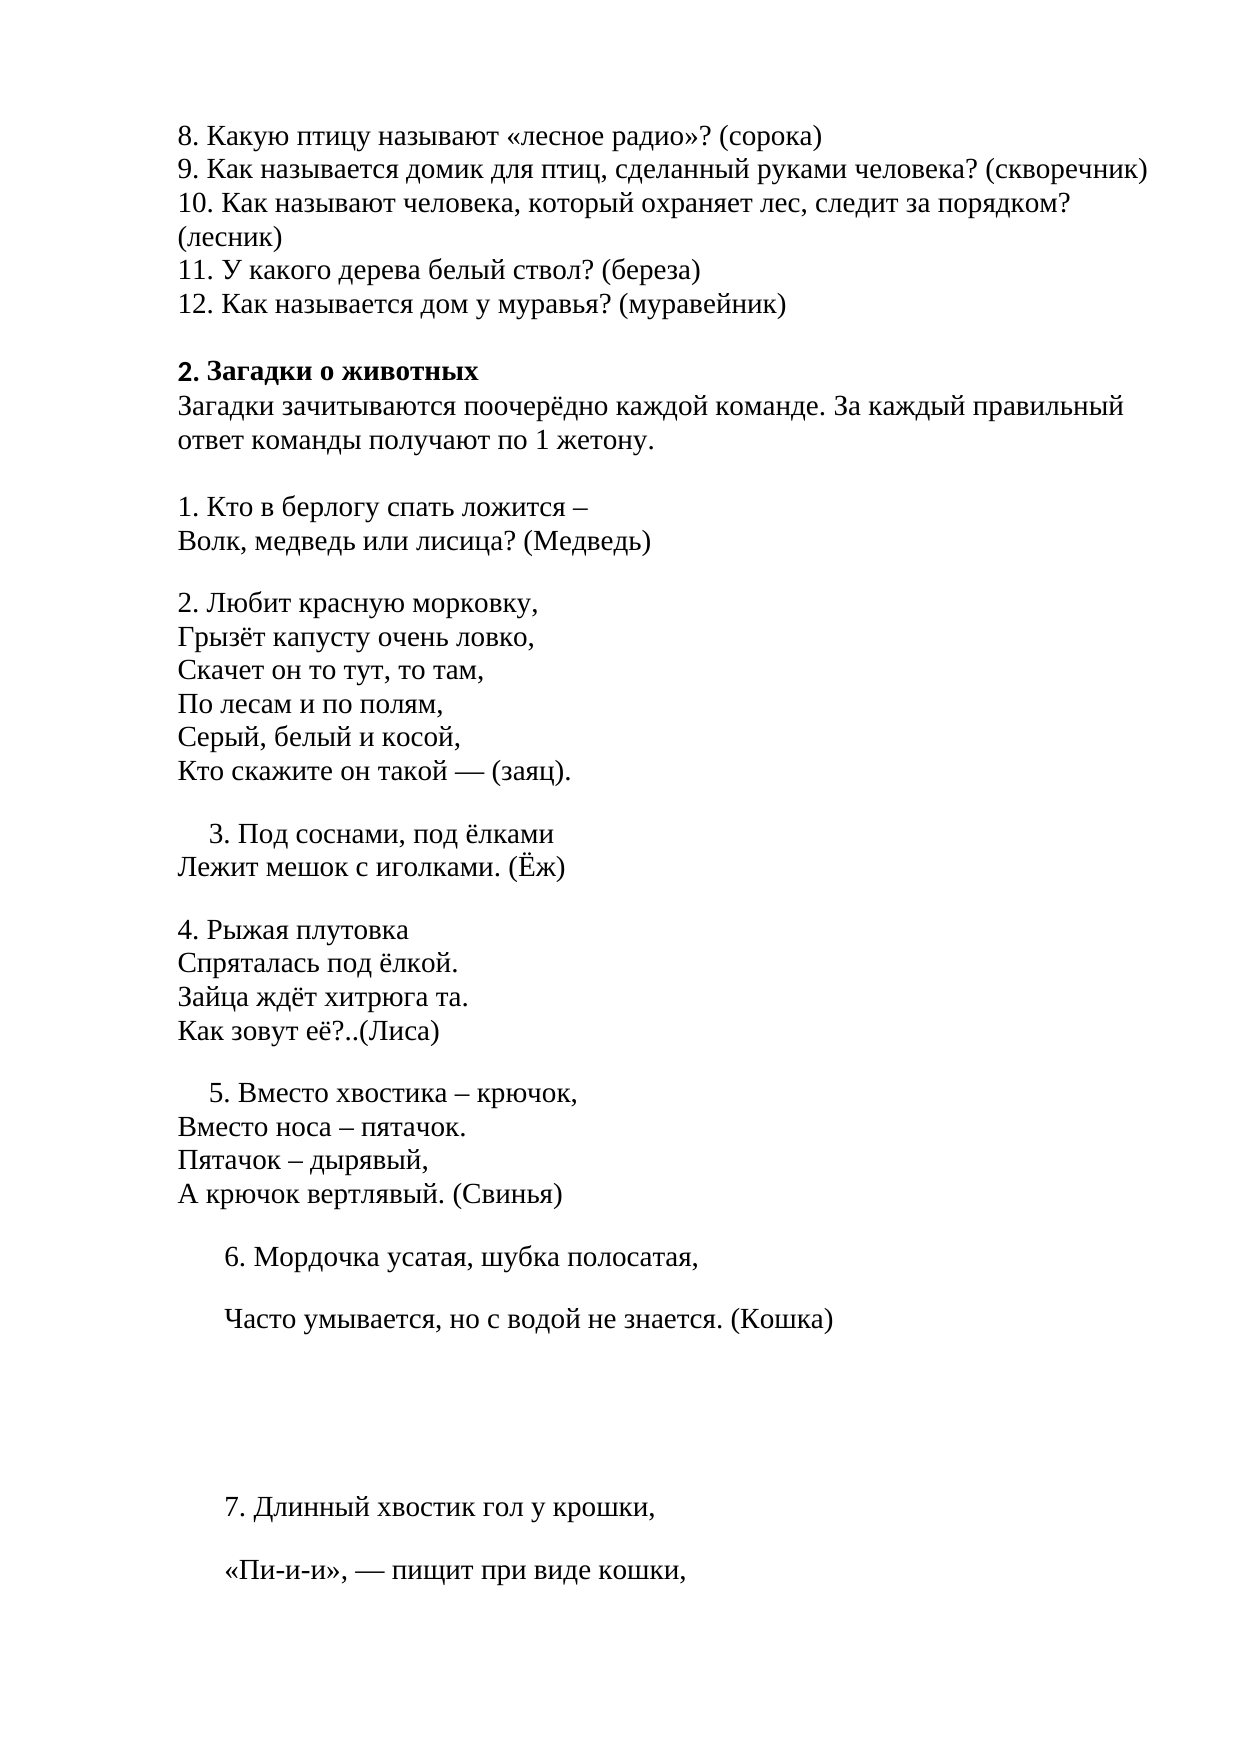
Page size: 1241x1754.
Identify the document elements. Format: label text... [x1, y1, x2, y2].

text 5. Вместо хвостика – крючок, Вместо носа – пятачок. Пятачок – дырявый, А крючок вертлявый. (Свинья) [177, 1075, 1152, 1209]
text Часто умывается, но с водой не знается. (Кошка) [177, 1301, 1152, 1335]
text 4. Рыжая плутовка Спряталась под ёлкой. Зайца ждёт хитрюга та. Как зовут её?..(Лиса) [177, 912, 1152, 1046]
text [177, 118, 1152, 556]
text 6. Мордочка усатая, шубка полосатая, [177, 1239, 1152, 1272]
text «Пи-и-и», — пищит при виде кошки, [177, 1552, 1152, 1586]
text 2. Любит красную морковку, Грызёт капусту очень ловко, Скачет он то тут, то там, По лесам и по полям, Серый, белый и косой, Кто скажите он такой — (заяц). [177, 585, 1152, 787]
text 3. Под соснами, под ёлками Лежит мешок с иголками. (Ёж) [177, 816, 1152, 883]
text 7. Длинный хвостик гол у крошки, [177, 1489, 1152, 1523]
